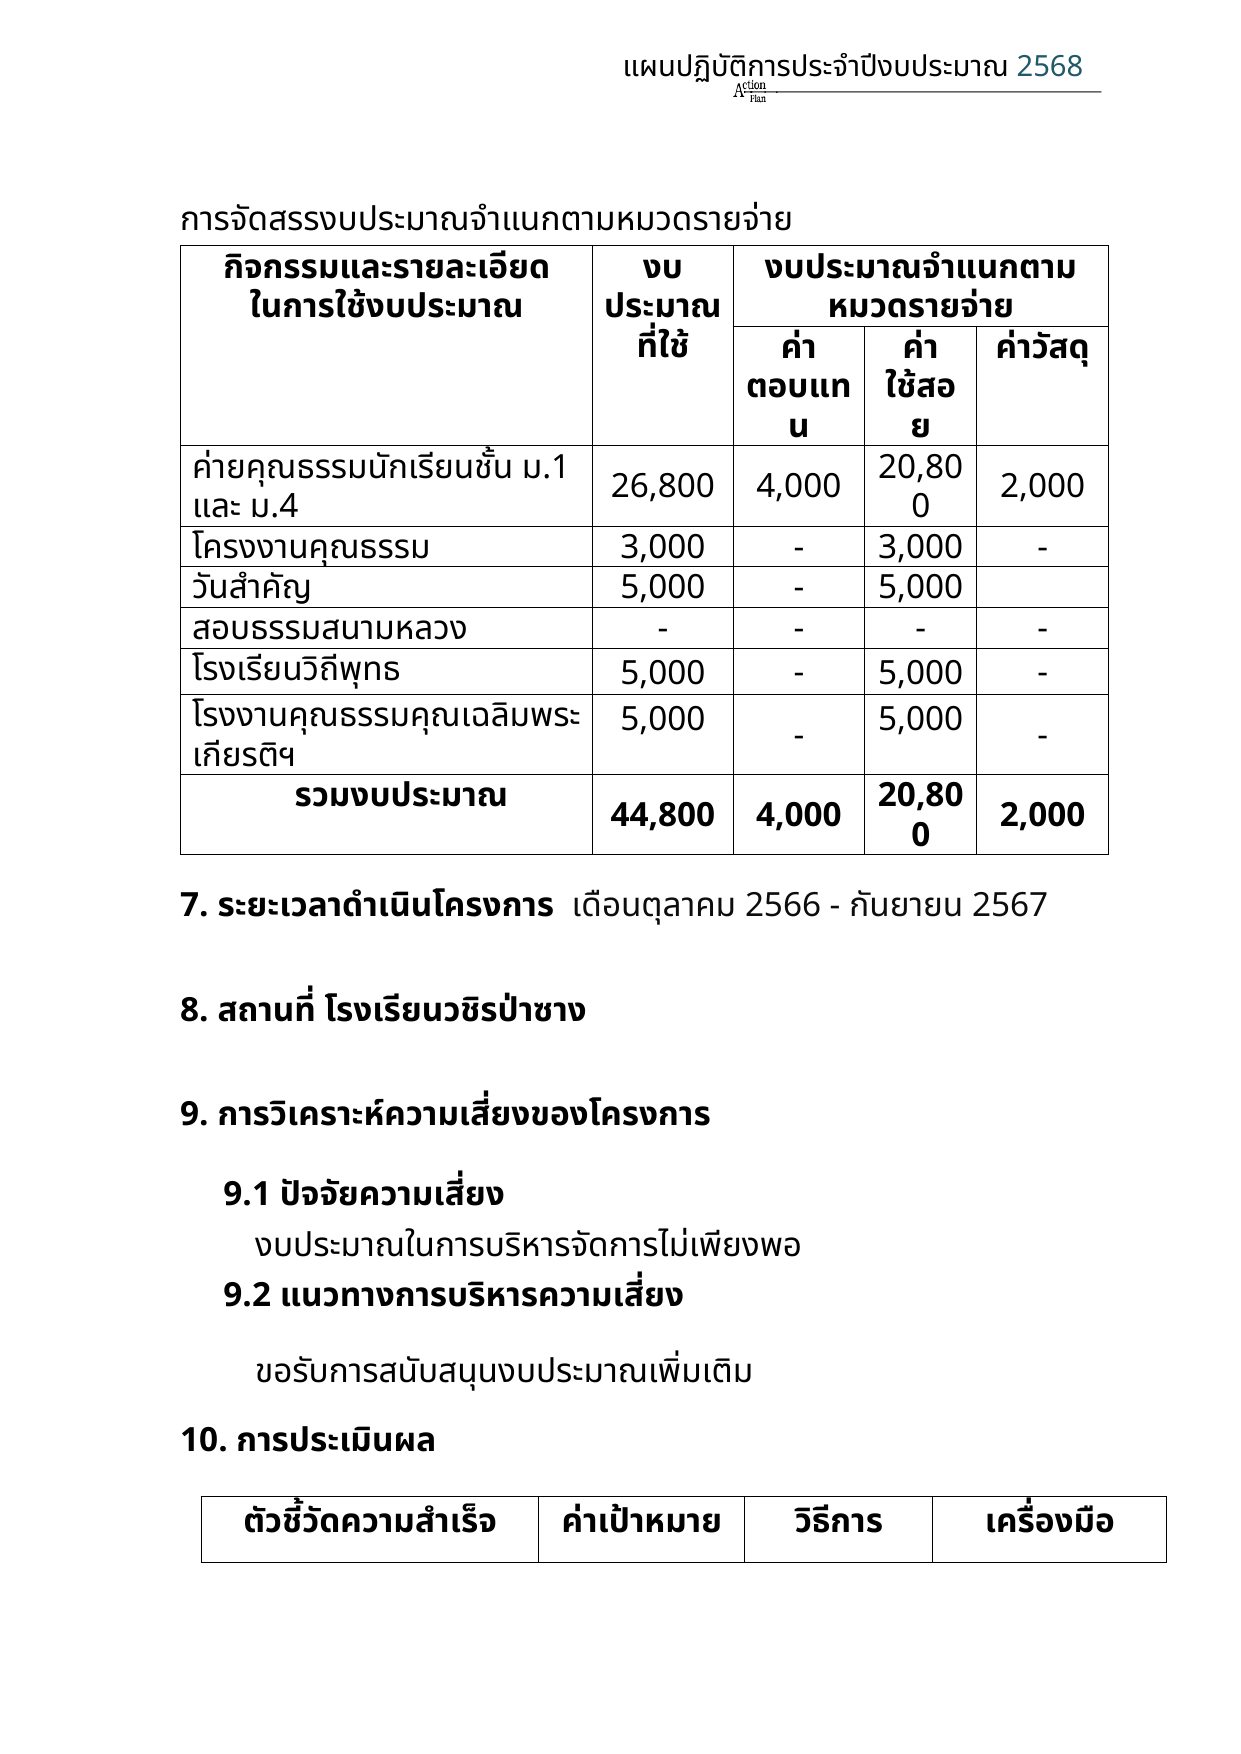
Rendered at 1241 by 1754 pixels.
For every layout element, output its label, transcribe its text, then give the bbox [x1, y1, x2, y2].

table_cell รวมงบประมาณ [181, 775, 592, 854]
table_cell โครงงานคุณธรรม [181, 527, 592, 566]
table_cell - [977, 649, 1108, 694]
table_cell 5,000 [865, 695, 976, 774]
table_cell ค่าตอบแทน [734, 327, 864, 445]
text 10. การประเมินผล [180, 1416, 1090, 1466]
table_cell - [734, 649, 864, 694]
table_cell 3,000 [593, 527, 733, 566]
text 7. ระยะเวลาดำเนินโครงการ เดือนตุลาคม 2566 - กันยายน 2567 [180, 880, 1090, 931]
table_cell ค่าใช้สอย [865, 327, 976, 445]
table_cell ค่ายคุณธรรมนักเรียนชั้น ม.1 และ ม.4 [181, 446, 592, 526]
table_cell ค่าวัสดุ [977, 327, 1108, 445]
table_cell 2,000 [977, 446, 1108, 526]
table_cell - [734, 608, 864, 647]
table_cell 5,000 [865, 567, 976, 607]
table_cell 20,800 [865, 775, 976, 854]
table_cell - [865, 608, 976, 647]
table_cell สอบธรรมสนามหลวง [181, 608, 592, 647]
table_cell 2,000 [977, 775, 1108, 854]
table_cell วันสำคัญ [181, 567, 592, 607]
table_cell 3,000 [865, 527, 976, 566]
table_cell - [734, 527, 864, 566]
table_header งบประมาณ ที่ใช้ [593, 246, 733, 445]
table_header ตัวชี้วัดความสำเร็จ [202, 1497, 538, 1562]
table_header วิธีการประเมิน [745, 1497, 932, 1562]
table_cell 5,000 [865, 649, 976, 694]
table_cell - [977, 527, 1108, 566]
text 9.2 แนวทางการบริหารความเสี่ยง [180, 1271, 1090, 1322]
table_cell 5,000 [593, 649, 733, 694]
table_cell 5,000 [593, 695, 733, 774]
table_cell - [977, 695, 1108, 774]
table_cell - [734, 695, 864, 774]
table_cell 5,000 [593, 567, 733, 607]
text 9.1 ปัจจัยความเสี่ยง [180, 1170, 1090, 1221]
table_cell [977, 567, 1108, 607]
table_cell โรงเรียนวิถีพุทธ [181, 649, 592, 694]
table_cell โรงงานคุณธรรมคุณเฉลิมพระเกียรติฯ [181, 695, 592, 774]
picture [721, 76, 1104, 108]
table_cell 4,000 [734, 775, 864, 854]
table_header เครื่องมือ [933, 1497, 1166, 1562]
table_cell 20,800 [865, 446, 976, 526]
table_cell 26,800 [593, 446, 733, 526]
text งบประมาณในการบริหารจัดการไม่เพียงพอ [180, 1221, 1090, 1271]
text การจัดสรรงบประมาณจำแนกตามหมวดรายจ่าย [180, 195, 1090, 245]
table_cell 44,800 [593, 775, 733, 854]
table_cell - [593, 608, 733, 647]
table_header ค่าเป้าหมาย [539, 1497, 744, 1562]
table_header กิจกรรมและรายละเอียด ในการใช้งบประมาณ [181, 246, 592, 445]
table_cell 4,000 [734, 446, 864, 526]
table_cell - [977, 608, 1108, 647]
text ขอรับการสนับสนุนงบประมาณเพิ่มเติม [180, 1351, 1090, 1391]
text 9. การวิเคราะห์ความเสี่ยงของโครงการ [180, 1090, 1090, 1141]
table_cell - [734, 567, 864, 607]
table_header งบประมาณจำแนกตามหมวดรายจ่าย [734, 246, 1108, 326]
text 8. สถานที่ โรงเรียนวชิรป่าซาง [180, 985, 1090, 1036]
